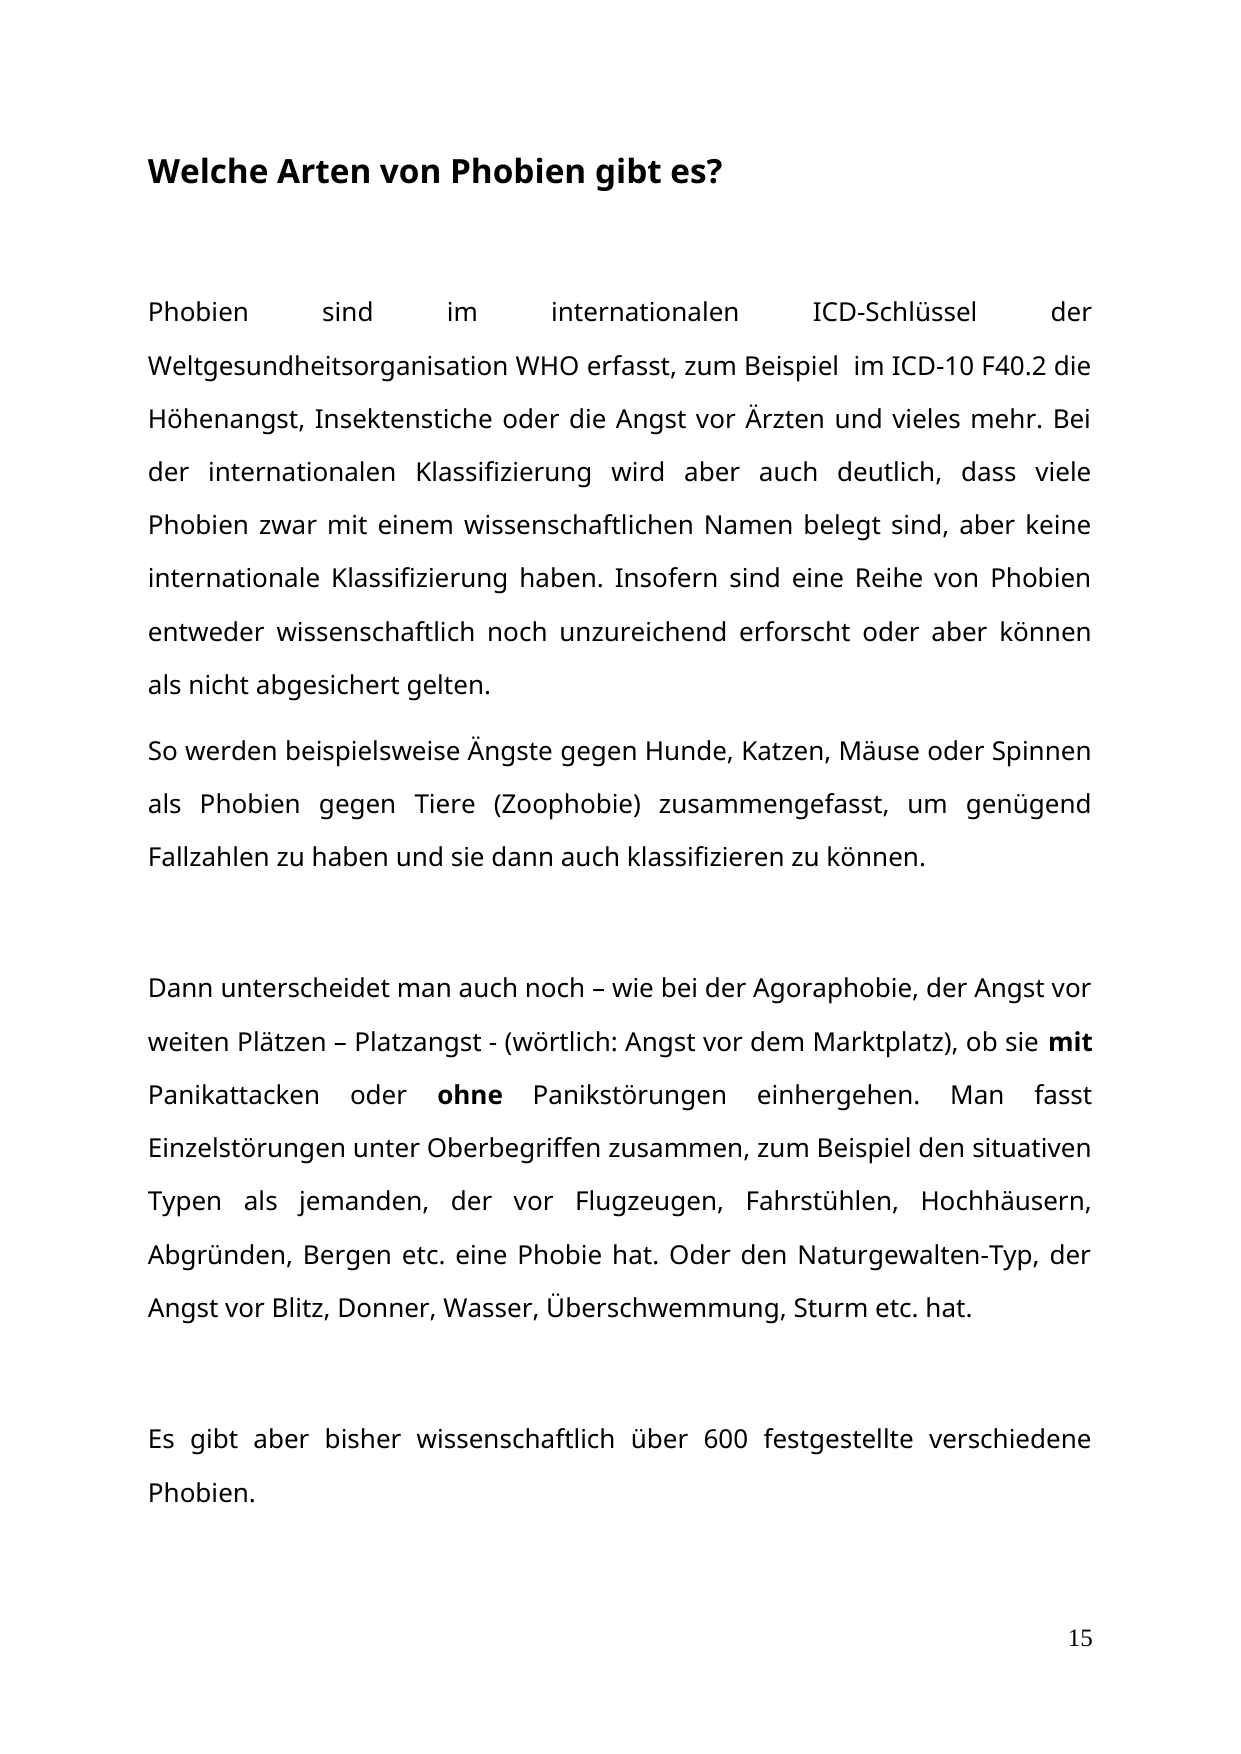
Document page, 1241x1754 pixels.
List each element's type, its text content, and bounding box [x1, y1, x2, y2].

text Es gibt aber bisher wissenschaftlich über 600 festgestellte verschiedene Phobien. [148, 1421, 1093, 1510]
text Welche Arten von Phobien gibt es? [148, 148, 1093, 193]
text Phobien sind im internationalen ICD-Schlüssel der Weltgesundheitsorganisation WHO erfasst, zum Beispiel im ICD-10 F40.2 die Höhenangst, Insektenstiche oder die Angst vor Ärzten und vieles mehr. Bei der internationalen Klassifizierung wird aber auch deutlich, dass viele Phobien zwar mit einem wissenschaftlichen Namen belegt sind, aber keine internationale Klassifizierung haben. Insofern sind eine Reihe von Phobien entweder wissenschaftlich noch unzureichend erforscht oder aber können als nicht abgesichert gelten. [148, 294, 1093, 702]
text Dann unterscheidet man auch noch – wie bei der Agoraphobie, der Angst vor weiten Plätzen – Platzangst - (wörtlich: Angst vor dem Marktplatz), ob sie mit Panikattacken oder ohne Panikstörungen einhergehen. Man fasst Einzelstörungen unter Oberbegriffen zusammen, zum Beispiel den situativen Typen als jemanden, der vor Flugzeugen, Fahrstühlen, Hochhäusern, Abgründen, Bergen etc. eine Phobie hat. Oder den Naturgewalten-Typ, der Angst vor Blitz, Donner, Wasser, Überschwemmung, Sturm etc. hat. [148, 970, 1093, 1325]
text So werden beispielsweise Ängste gegen Hunde, Katzen, Mäuse oder Spinnen als Phobien gegen Tiere (Zoophobie) zusammengefasst, um genügend Fallzahlen zu haben und sie dann auch klassifizieren zu können. [148, 732, 1093, 874]
